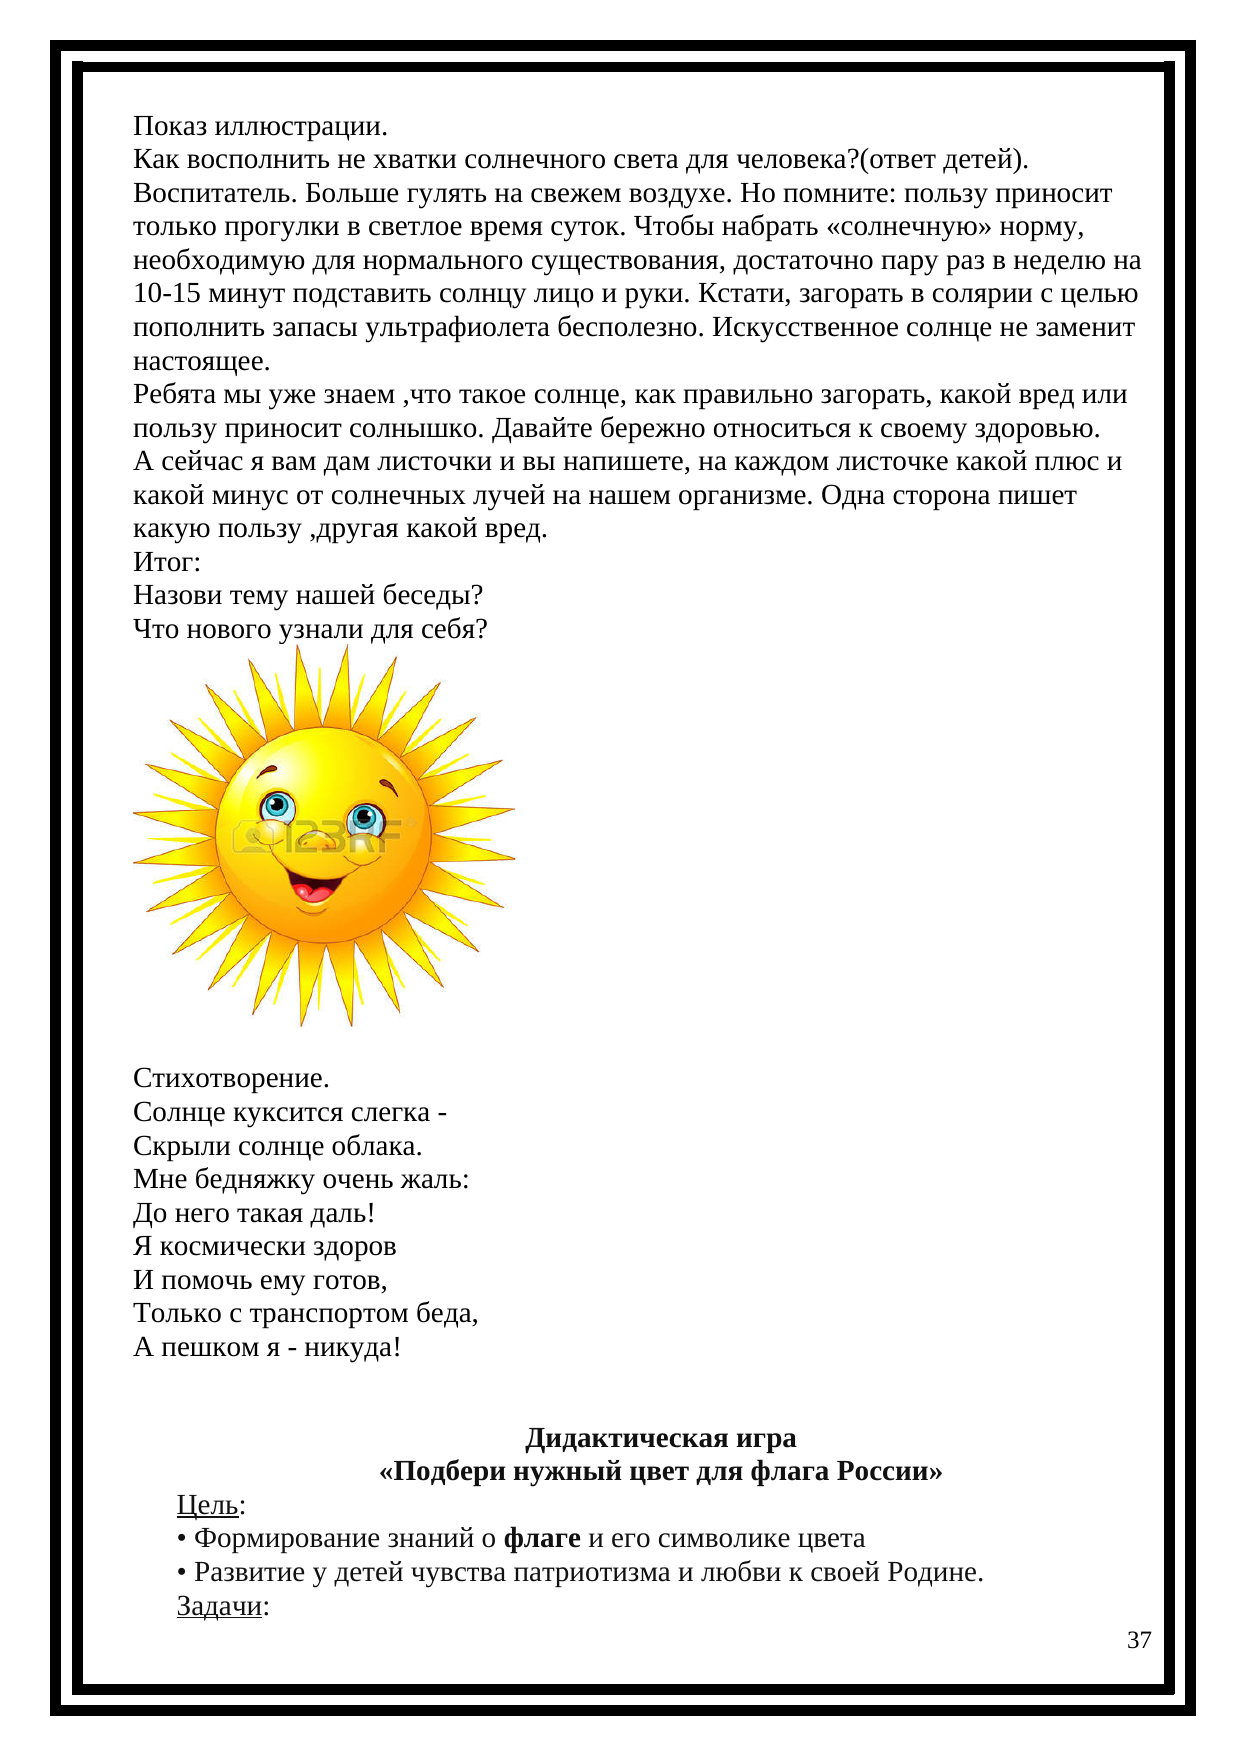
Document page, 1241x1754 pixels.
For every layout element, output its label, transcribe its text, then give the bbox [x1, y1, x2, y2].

text Как восполнить не хватки солнечного света для человека?(ответ детей). [133, 141, 1152, 175]
text А сейчас я вам дам листочки и вы напишете, на каждом листочке какой плюс и какой минус от солнечных лучей на нашем организме. Одна сторона пишет какую пользу ,другая какой вред. [133, 443, 1152, 544]
text Ребята мы уже знаем ,что такое солнце, как правильно загорать, какой вред или пользу приносит солнышко. Давайте бережно относиться к своему здоровью. [133, 376, 1152, 443]
text Показ иллюстрации. [133, 108, 1152, 141]
picture [132, 644, 516, 1027]
text • Развитие у детей чувства патриотизма и любви к своей Родине. [139, 1554, 1146, 1588]
text Стихотворение. [133, 1061, 1152, 1094]
text Дидактическая игра [133, 1420, 1152, 1453]
text Задачи: [139, 1588, 1146, 1621]
text Воспитатель. Больше гулять на свежем воздухе. Но помните: пользу приносит только прогулки в светлое время суток. Чтобы набрать «солнечную» норму, необходимую для нормального существования, достаточно пару раз в неделю на 10-15 минут подставить солнцу лицо и руки. Кстати, загорать в солярии с целью пополнить запасы ультрафиолета бесполезно. Искусственное солнце не заменит настоящее. [133, 175, 1152, 376]
text Что нового узнали для себя? [133, 611, 1152, 644]
text • Формирование знаний о флаге и его символике цвета [139, 1521, 1146, 1554]
text Итог: [133, 544, 1152, 577]
text Назови тему нашей беседы? [133, 577, 1152, 611]
text «Подбери нужный цвет для флага России» [133, 1453, 1152, 1487]
text Солнце куксится слегка - Скрыли солнце облака. Мне бедняжку очень жаль: До него такая даль! Я космически здоров И помочь ему готов, Только с транспортом беда, А пешком я - никуда! [133, 1094, 1152, 1362]
text Цель: [139, 1487, 1146, 1521]
